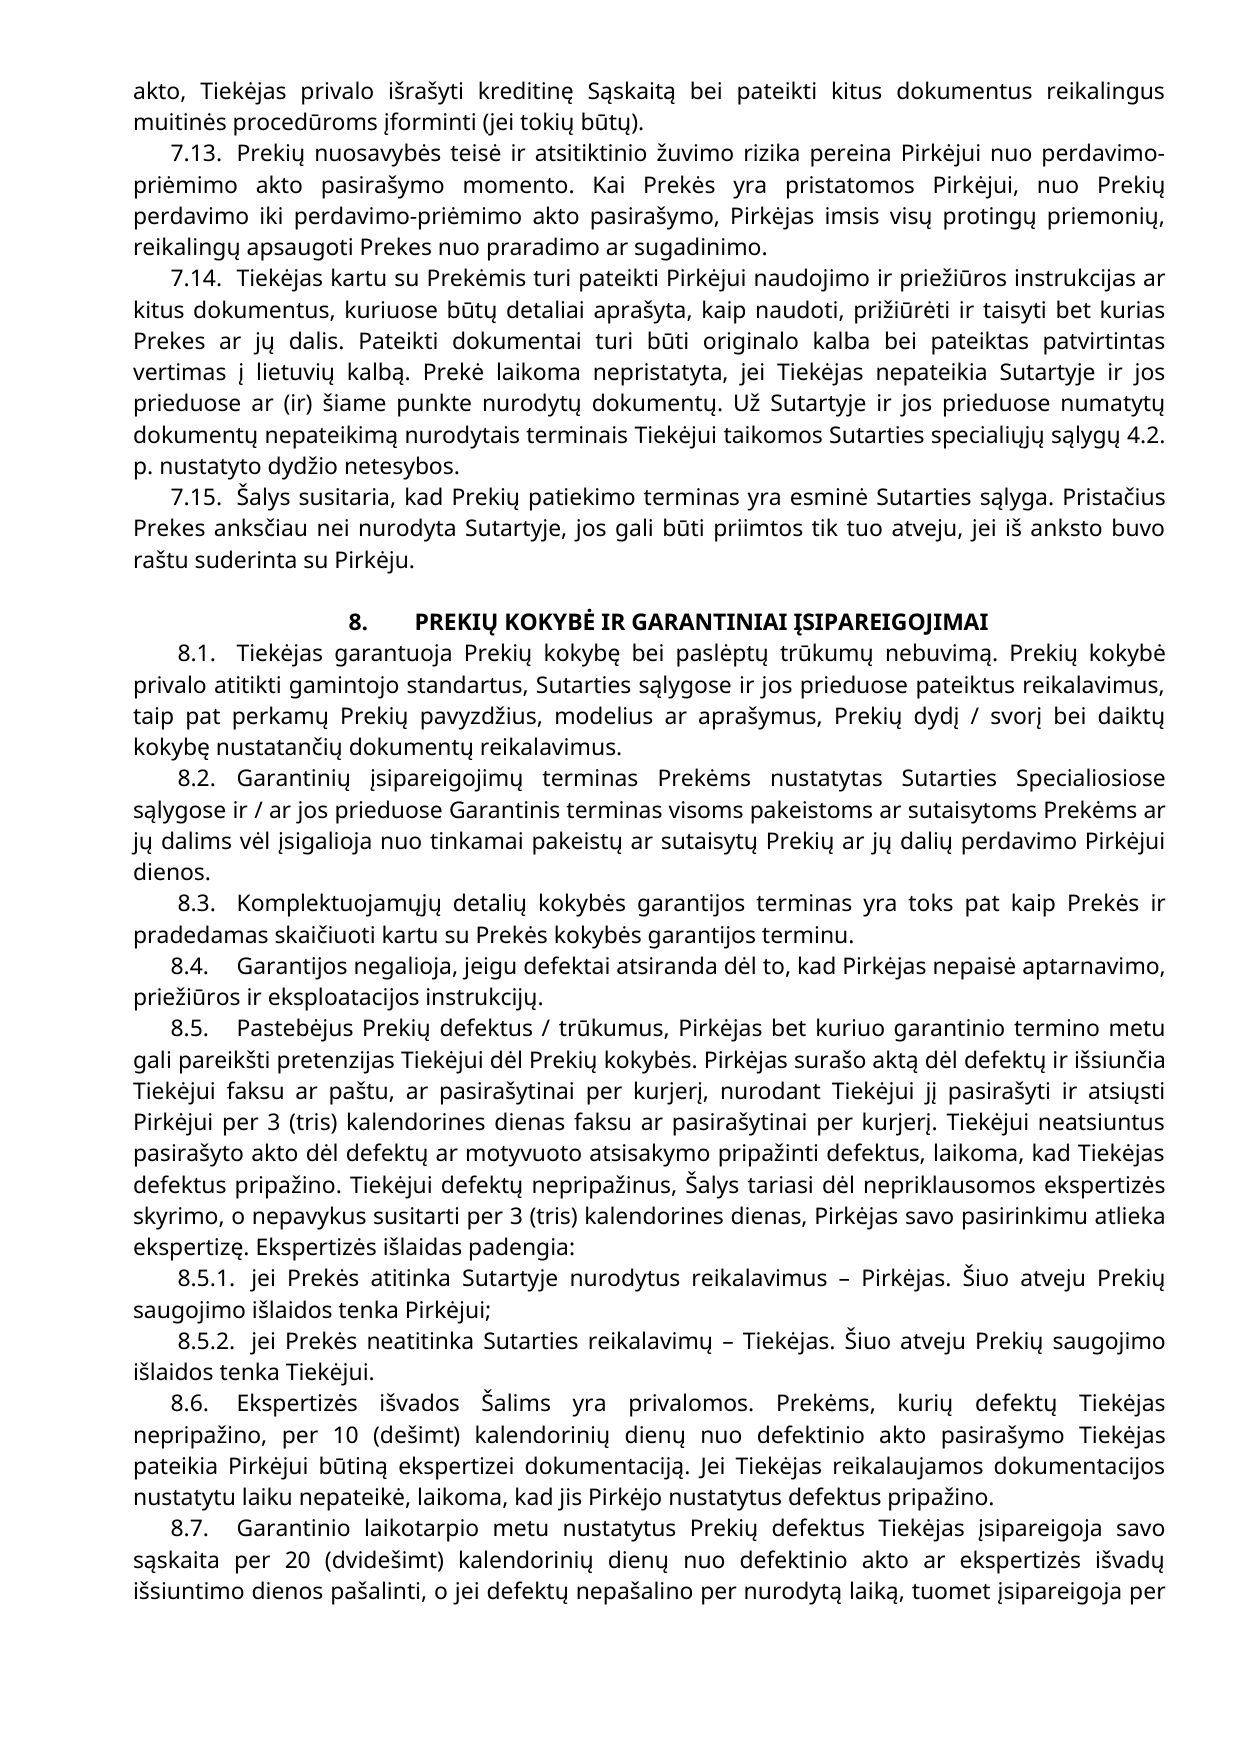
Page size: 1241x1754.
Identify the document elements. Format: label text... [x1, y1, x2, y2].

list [133, 1512, 1167, 1606]
list Pastebėjus Prekių defektus / trūkumus, Pirkėjas bet kuriuo garantinio termino metu gali pareikšti pretenzijas Tiekėjui dėl Prekių kokybės. Pirkėjas surašo aktą dėl defektų ir išsiunčia Tiekėjui faksu ar paštu, ar pasirašytinai per kurjerį, nurodant Tiekėjui jį pasirašyti ir atsiųsti Pirkėjui per 3 (tris) kalendorines dienas faksu ar pasirašytinai per kurjerį. Tiekėjui neatsiuntus pasirašyto akto dėl defektų ar motyvuoto atsisakymo pripažinti defektus, laikoma, kad Tiekėjas defektus pripažino. Tiekėjui defektų nepripažinus, Šalys tariasi dėl nepriklausomos ekspertizės skyrimo, o nepavykus susitarti per 3 (tris) kalendorines dienas, Pirkėjas savo pasirinkimu atlieka ekspertizę. Ekspertizės išlaidas padengia: [133, 1012, 1167, 1262]
list Šalys susitaria, kad Prekių patiekimo terminas yra esminė Sutarties sąlyga. Pristačius Prekes anksčiau nei nurodyta Sutartyje, jos gali būti priimtos tik tuo atveju, jei iš anksto buvo raštu suderinta su Pirkėju. [133, 481, 1167, 575]
list Garantinių įsipareigojimų terminas Prekėms nustatytas Sutarties Specialiosiose sąlygose ir / ar jos prieduose Garantinis terminas visoms pakeistoms ar sutaisytoms Prekėms ar jų dalims vėl įsigalioja nuo tinkamai pakeistų ar sutaisytų Prekių ar jų dalių perdavimo Pirkėjui dienos. [133, 762, 1167, 887]
list Garantijos negalioja, jeigu defektai atsiranda dėl to, kad Pirkėjas nepaisė aptarnavimo, priežiūros ir eksploatacijos instrukcijų. [133, 950, 1167, 1012]
list Komplektuojamųjų detalių kokybės garantijos terminas yra toks pat kaip Prekės ir pradedamas skaičiuoti kartu su Prekės kokybės garantijos terminu. [133, 887, 1167, 950]
list Ekspertizės išvados Šalims yra privalomos. Prekėms, kurių defektų Tiekėjas nepripažino, per 10 (dešimt) kalendorinių dienų nuo defektinio akto pasirašymo Tiekėjas pateikia Pirkėjui būtiną ekspertizei dokumentaciją. Jei Tiekėjas reikalaujamos dokumentacijos nustatytu laiku nepateikė, laikoma, kad jis Pirkėjo nustatytus defektus pripažino. [133, 1387, 1167, 1512]
list Tiekėjas kartu su Prekėmis turi pateikti Pirkėjui naudojimo ir priežiūros instrukcijas ar kitus dokumentus, kuriuose būtų detaliai aprašyta, kaip naudoti, prižiūrėti ir taisyti bet kurias Prekes ar jų dalis. Pateikti dokumentai turi būti originalo kalba bei pateiktas patvirtintas vertimas į lietuvių kalbą. Prekė laikoma nepristatyta, jei Tiekėjas nepateikia Sutartyje ir jos prieduose ar (ir) šiame punkte nurodytų dokumentų. Už Sutartyje ir jos prieduose numatytų dokumentų nepateikimą nurodytais terminais Tiekėjui taikomos Sutarties specialiųjų sąlygų 4.2. p. nustatyto dydžio netesybos. [133, 262, 1167, 481]
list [133, 75, 1167, 137]
list jei Prekės atitinka Sutartyje nurodytus reikalavimus – Pirkėjas. Šiuo atveju Prekių saugojimo išlaidos tenka Pirkėjui; [133, 1262, 1167, 1325]
list PREKIŲ KOKYBĖ IR GARANTINIAI ĮSIPAREIGOJIMAI [133, 606, 1167, 637]
list jei Prekės neatitinka Sutarties reikalavimų – Tiekėjas. Šiuo atveju Prekių saugojimo išlaidos tenka Tiekėjui. [133, 1325, 1167, 1387]
list Prekių nuosavybės teisė ir atsitiktinio žuvimo rizika pereina Pirkėjui nuo perdavimo-priėmimo akto pasirašymo momento. Kai Prekės yra pristatomos Pirkėjui, nuo Prekių perdavimo iki perdavimo-priėmimo akto pasirašymo, Pirkėjas imsis visų protingų priemonių, reikalingų apsaugoti Prekes nuo praradimo ar sugadinimo. [133, 137, 1167, 262]
list Tiekėjas garantuoja Prekių kokybę bei paslėptų trūkumų nebuvimą. Prekių kokybė privalo atitikti gamintojo standartus, Sutarties sąlygose ir jos prieduose pateiktus reikalavimus, taip pat perkamų Prekių pavyzdžius, modelius ar aprašymus, Prekių dydį / svorį bei daiktų kokybę nustatančių dokumentų reikalavimus. [133, 637, 1167, 762]
